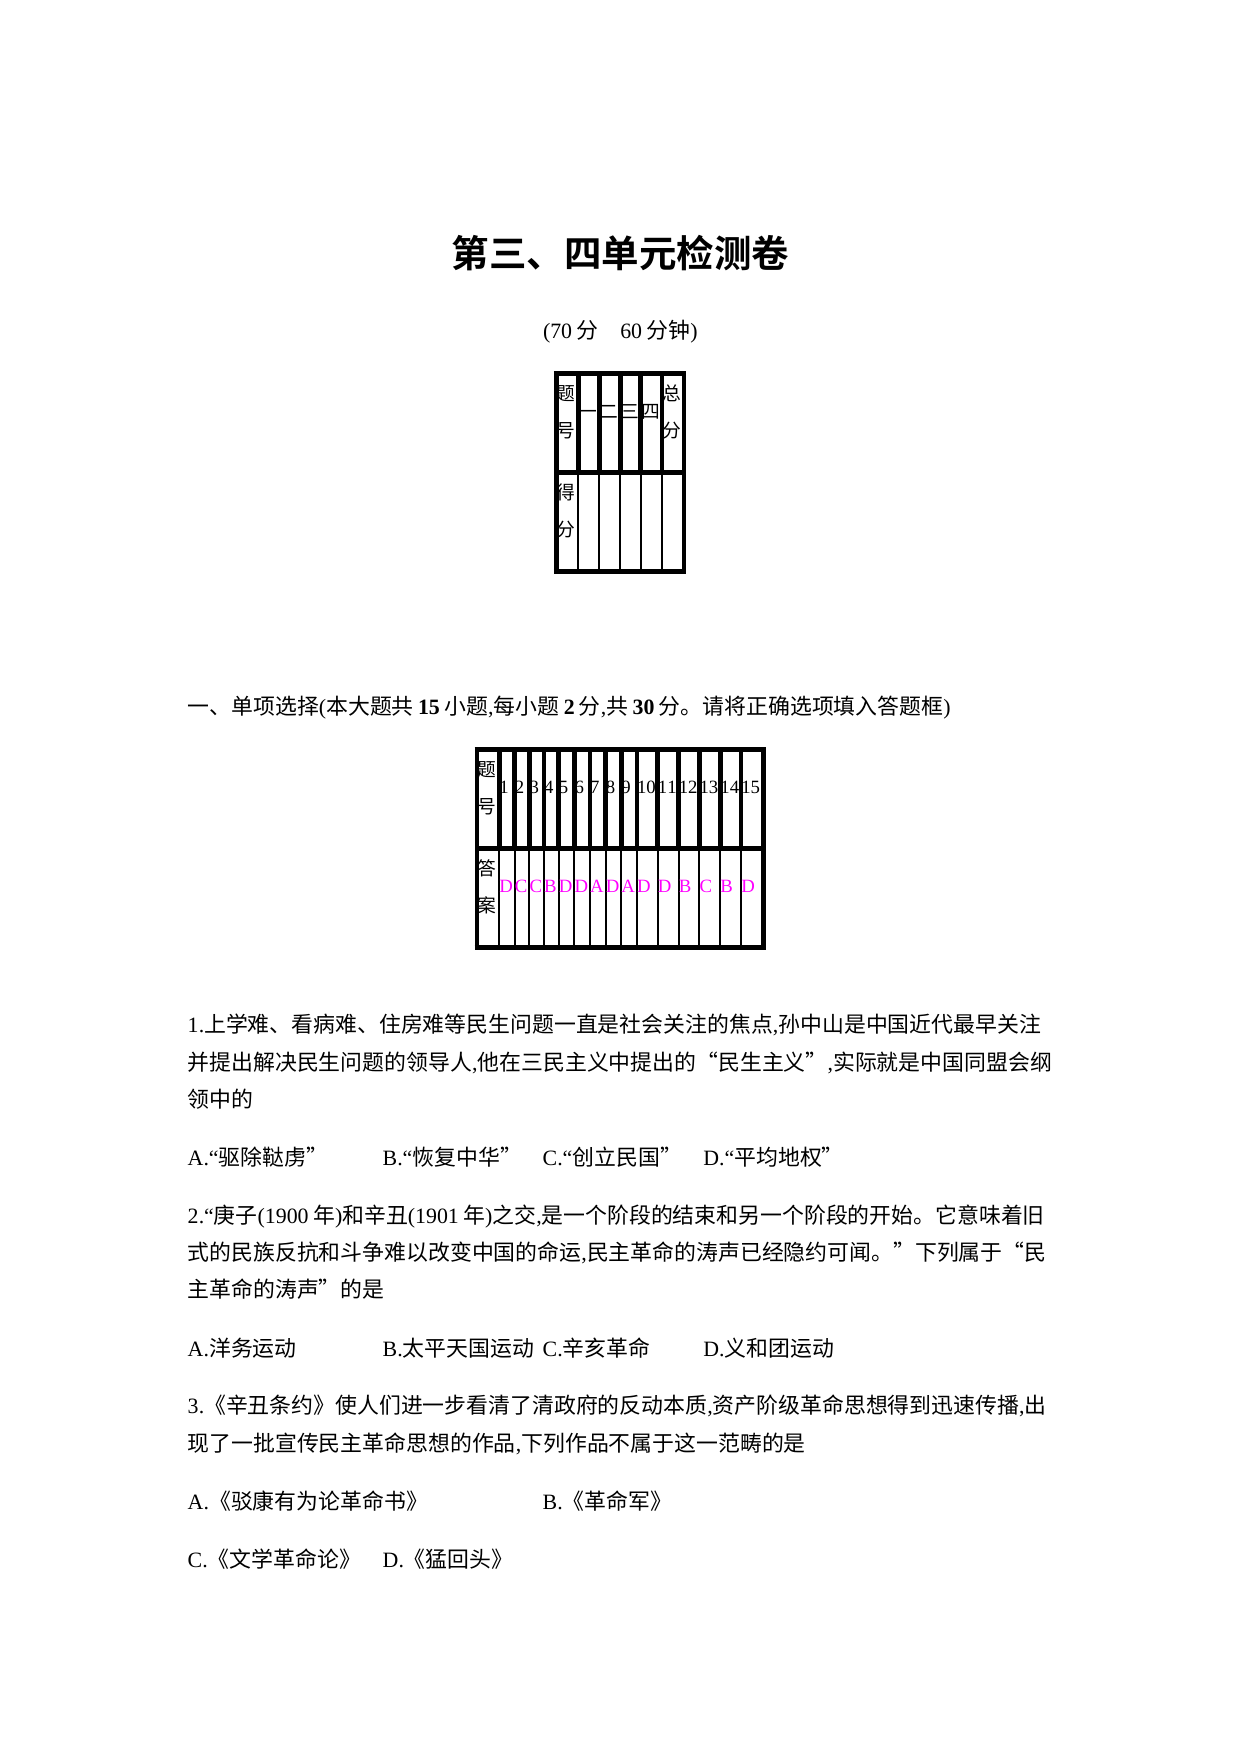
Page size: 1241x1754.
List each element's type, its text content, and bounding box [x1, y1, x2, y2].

table_cell D [607, 851, 620, 945]
text A.《驳康有为论革命书》 B.《革命军》 [187, 1483, 1053, 1516]
table_header 三 [623, 418, 638, 470]
text 2.“庚子(1900年)和辛丑(1901年)之交,是一个阶段的结束和另一个阶段的开始。它意味着旧式的民族反抗和斗争难以改变中国的命运,民主革命的涛声已经隐约可闻。”下列属于“民主革命的涛声”的是 [187, 1197, 1053, 1304]
table_header 10 [639, 752, 655, 846]
table_cell 得 分 [559, 475, 577, 569]
table_header 二 [602, 376, 618, 470]
table_header 14 [723, 752, 739, 846]
table_header 12 [681, 752, 697, 846]
table_cell B [680, 851, 698, 945]
text 第三、四单元检测卷 [187, 219, 1053, 284]
table_cell [579, 475, 598, 569]
text A.洋务运动 B.太平天国运动 C.辛亥革命 D.义和团运动 [187, 1330, 1053, 1363]
table_cell C [530, 851, 543, 945]
table_cell D [742, 851, 761, 945]
table_cell D [575, 851, 589, 945]
table_header 三 [623, 376, 638, 417]
table_cell A [622, 851, 636, 945]
table_cell A [591, 851, 605, 945]
table_header 15 [743, 752, 761, 846]
table_cell D [638, 851, 657, 945]
table_header 11 [660, 752, 676, 846]
table_cell [663, 475, 682, 569]
table_cell 答 案 [479, 851, 498, 945]
table_header 总 分 [664, 376, 682, 470]
table_cell B [721, 851, 740, 945]
table_header 四 [643, 376, 660, 470]
text 一、单项选择(本大题共15小题,每小题2分,共30分。请将正确选项填入答题框) [187, 689, 1053, 721]
table_cell [642, 475, 661, 569]
table_cell [600, 475, 619, 569]
table_cell B [545, 851, 558, 945]
table_header 13 [702, 752, 718, 846]
text A.“驱除鞑虏” B.“恢复中华” C.“创立民国” D.“平均地权” [187, 1139, 1053, 1172]
table_cell D [560, 851, 573, 945]
text C.《文学革命论》 D.《猛回头》 [187, 1541, 1053, 1574]
text 1.上学难、看病难、住房难等民生问题一直是社会关注的焦点,孙中山是中国近代最早关注并提出解决民生问题的领导人,他在三民主义中提出的“民生主义”,实际就是中国同盟会纲领中的 [187, 1007, 1053, 1114]
text (70分 60分钟) [187, 313, 1053, 346]
table_header 一 [581, 376, 597, 470]
table_header 题 号 [479, 752, 497, 846]
table_cell C [700, 851, 719, 945]
text 3.《辛丑条约》使人们进一步看清了清政府的反动本质,资产阶级革命思想得到迅速传播,出现了一批宣传民主革命思想的作品,下列作品不属于这一范畴的是 [187, 1388, 1053, 1458]
table_header 题 号 [559, 376, 576, 470]
table_cell D [500, 851, 514, 945]
table_cell D [659, 851, 678, 945]
table_cell [621, 475, 640, 569]
